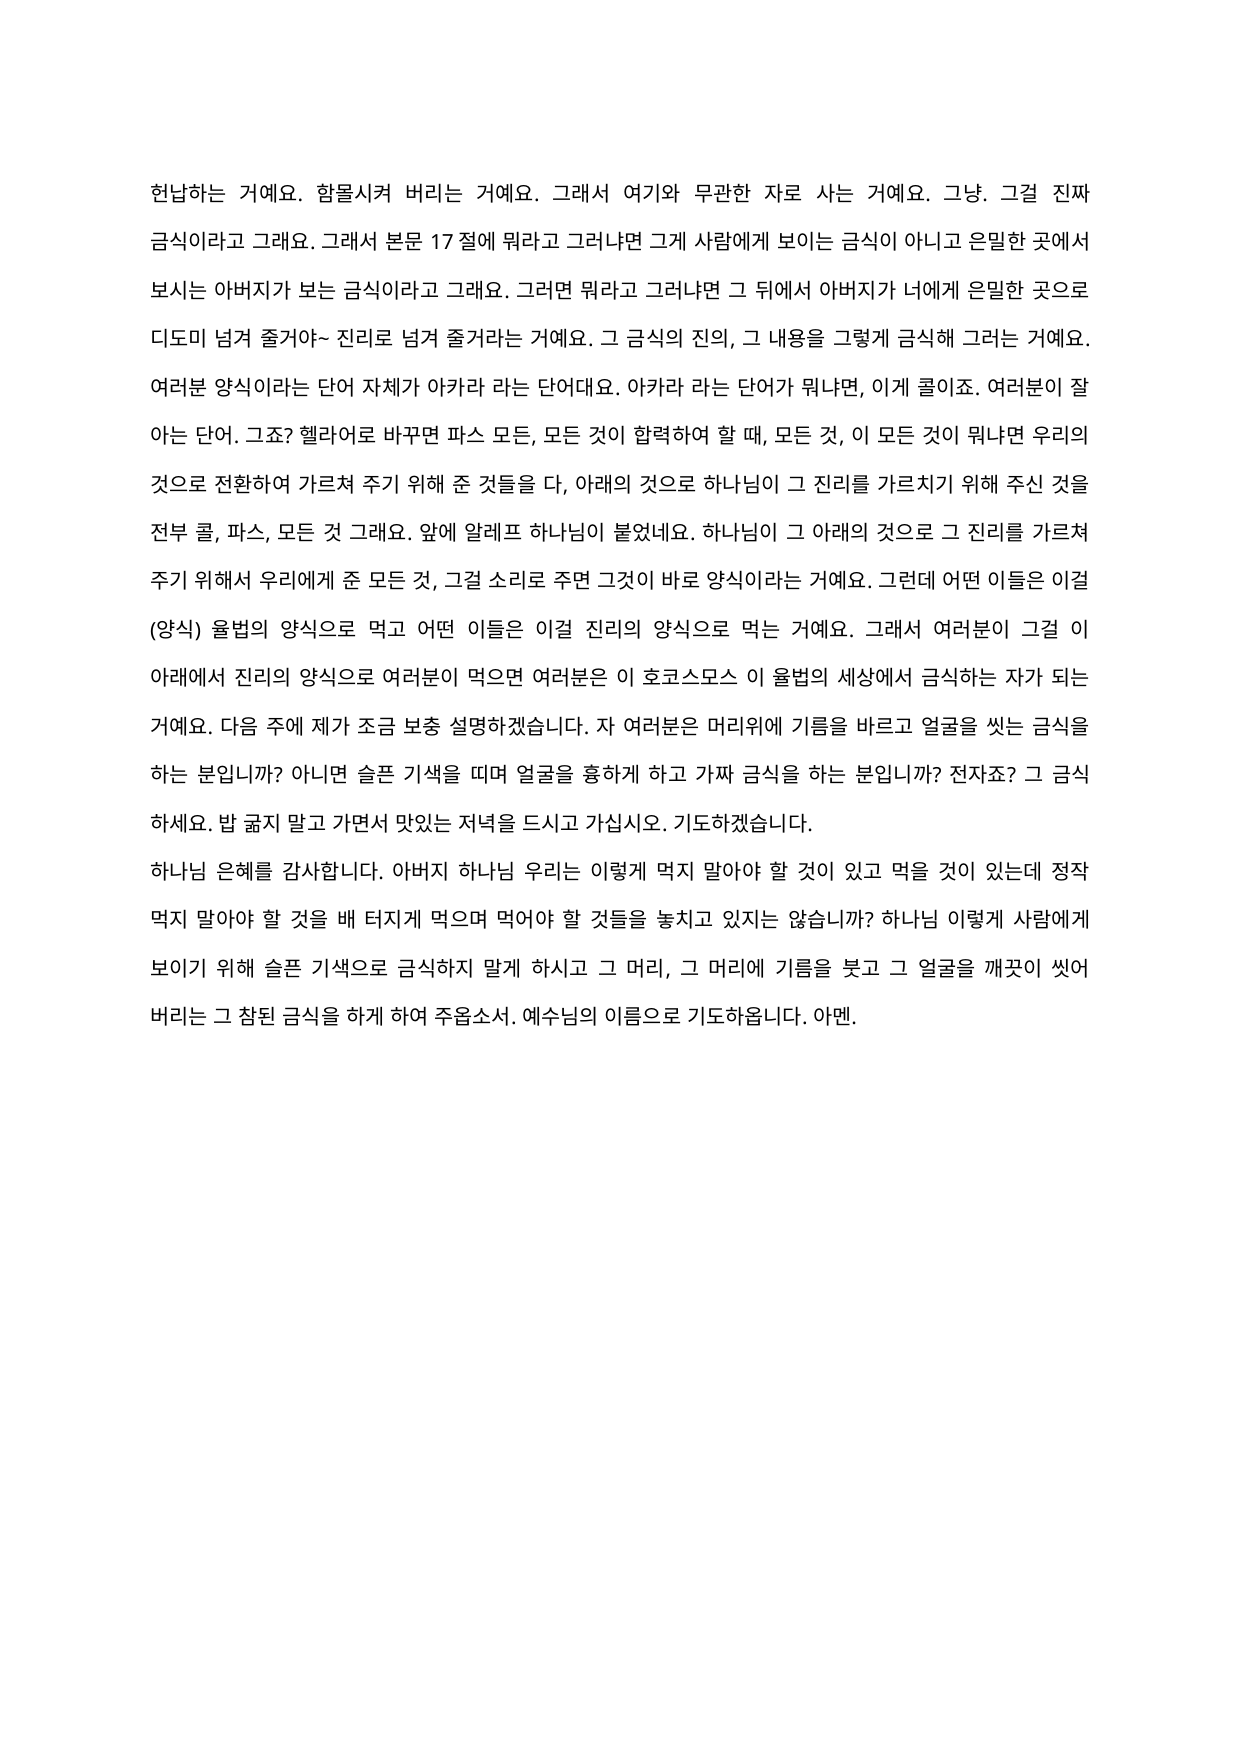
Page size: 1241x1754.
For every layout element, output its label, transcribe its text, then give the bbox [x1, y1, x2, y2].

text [150, 177, 1090, 837]
text 하나님 은혜를 감사합니다. 아버지 하나님 우리는 이렇게 먹지 말아야 할 것이 있고 먹을 것이 있는데 정작 먹지 말아야 할 것을 배 터지게 먹으며 먹어야 할 것들을 놓치고 있지는 않습니까? 하나님 이렇게 사람에게 보이기 위해 슬픈 기색으로 금식하지 말게 하시고 그 머리, 그 머리에 기름을 붓고 그 얼굴을 깨끗이 씻어 버리는 그 참된 금식을 하게 하여 주옵소서. 예수님의 이름으로 기도하옵니다. 아멘. [150, 855, 1090, 1031]
